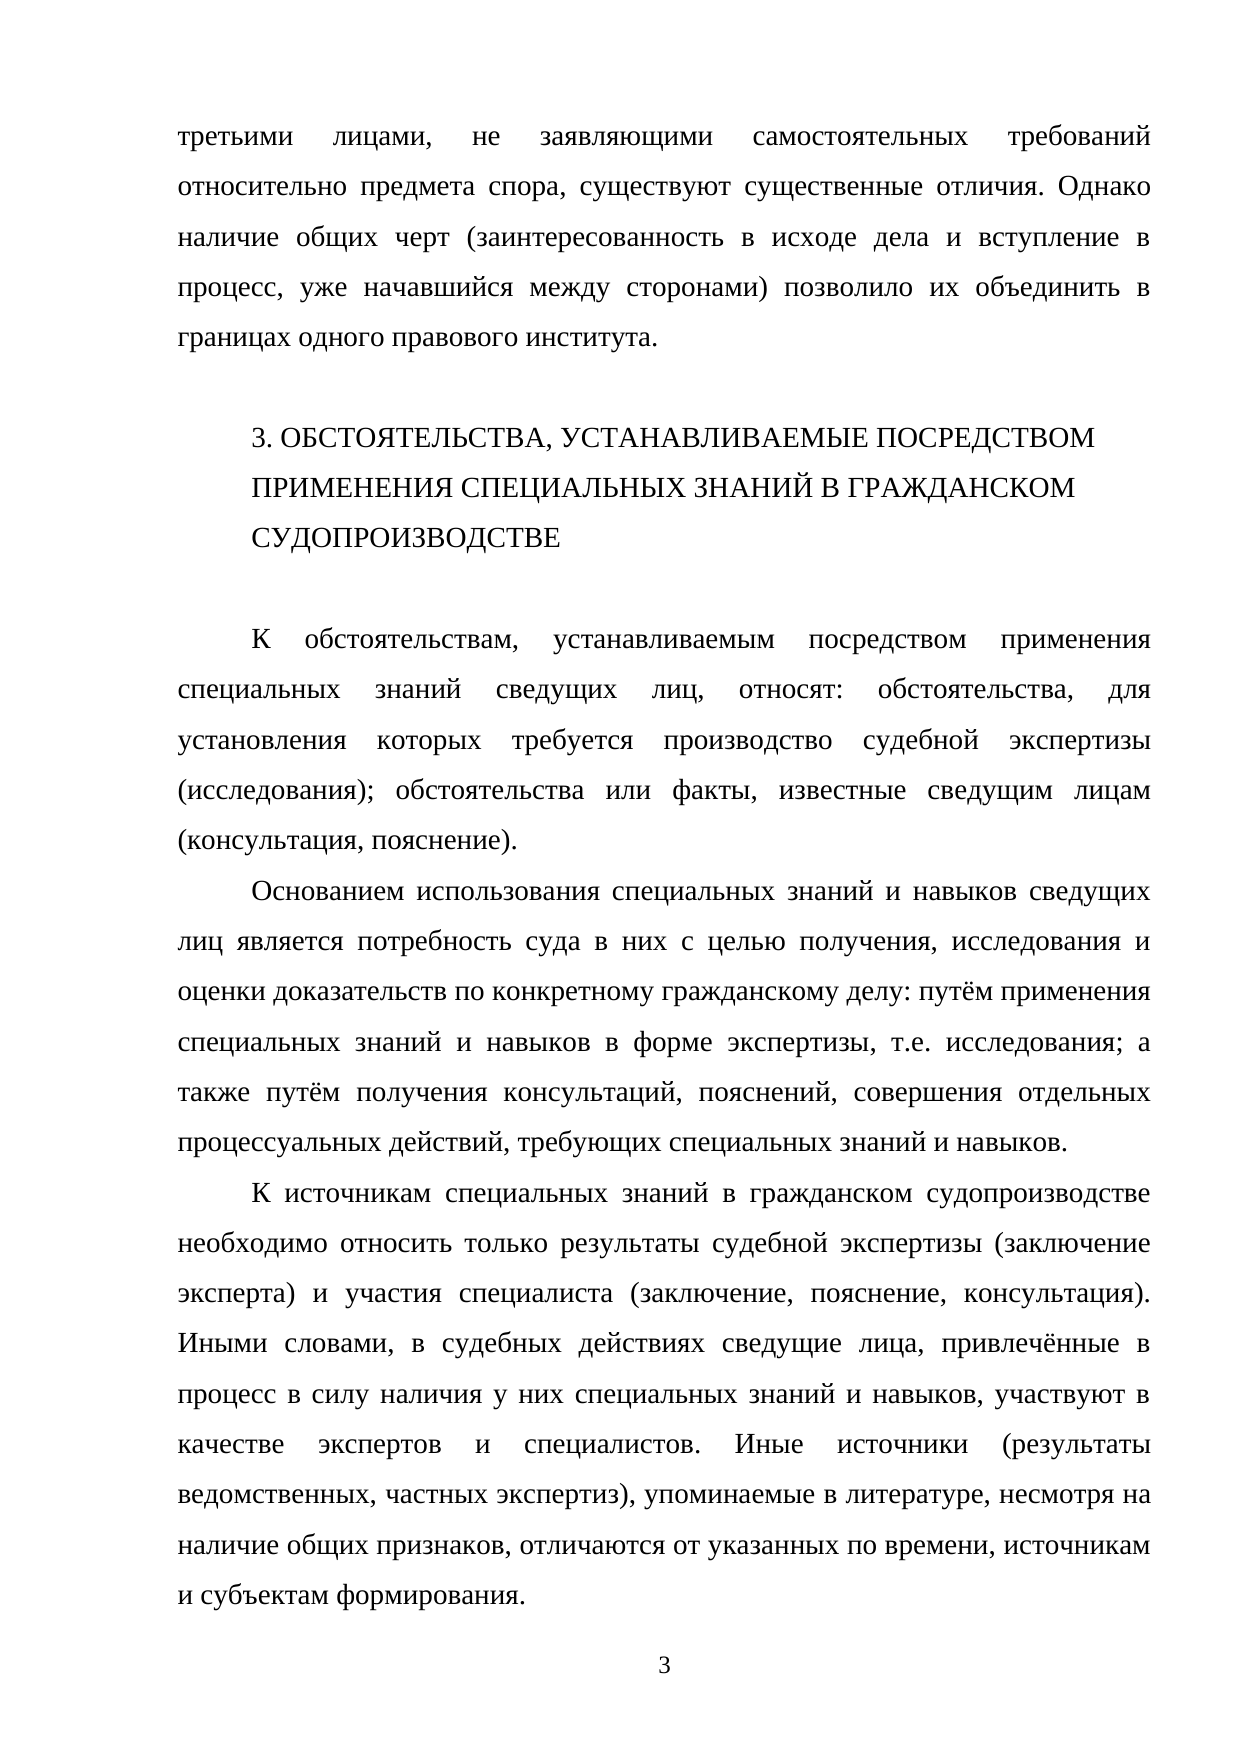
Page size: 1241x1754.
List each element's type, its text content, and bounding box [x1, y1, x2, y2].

text 3. ОБСТОЯТЕЛЬСТВА, УСТАНАВЛИВАЕМЫЕ ПОСРЕДСТВОМ [177, 420, 1152, 453]
text К источникам специальных знаний в гражданском судопроизводстве необходимо относить только результаты судебной экспертизы (заключение эксперта) и участия специалиста (заключение, пояснение, консультация). Иными словами, в судебных действиях сведущие лица, привлечённые в процесс в силу наличия у них специальных знаний и навыков, участвуют в качестве экспертов и специалистов. Иные источники (результаты ведомственных, частных экспертиз), упоминаемые в литературе, несмотря на наличие общих признаков, отличаются от указанных по времени, источникам и субъектам формирования. [177, 1175, 1152, 1611]
text СУДОПРОИЗВОДСТВЕ [177, 521, 1152, 554]
text ПРИМЕНЕНИЯ СПЕЦИАЛЬНЫХ ЗНАНИЙ В ГРАЖДАНСКОМ [177, 470, 1152, 504]
text Основанием использования специальных знаний и навыков сведущих лиц является потребность суда в них с целью получения, исследования и оценки доказательств по конкретному гражданскому делу: путём применения специальных знаний и навыков в форме экспертизы, т.е. исследования; а также путём получения консультаций, пояснений, совершения отдельных процессуальных действий, требующих специальных знаний и навыков. [177, 873, 1152, 1158]
text К обстоятельствам, устанавливаемым посредством применения специальных знаний сведущих лиц, относят: обстоятельства, для установления которых требуется производство судебной экспертизы (исследования); обстоятельства или факты, известные сведущим лицам (консультация, пояснение). [177, 621, 1152, 856]
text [177, 118, 1152, 353]
